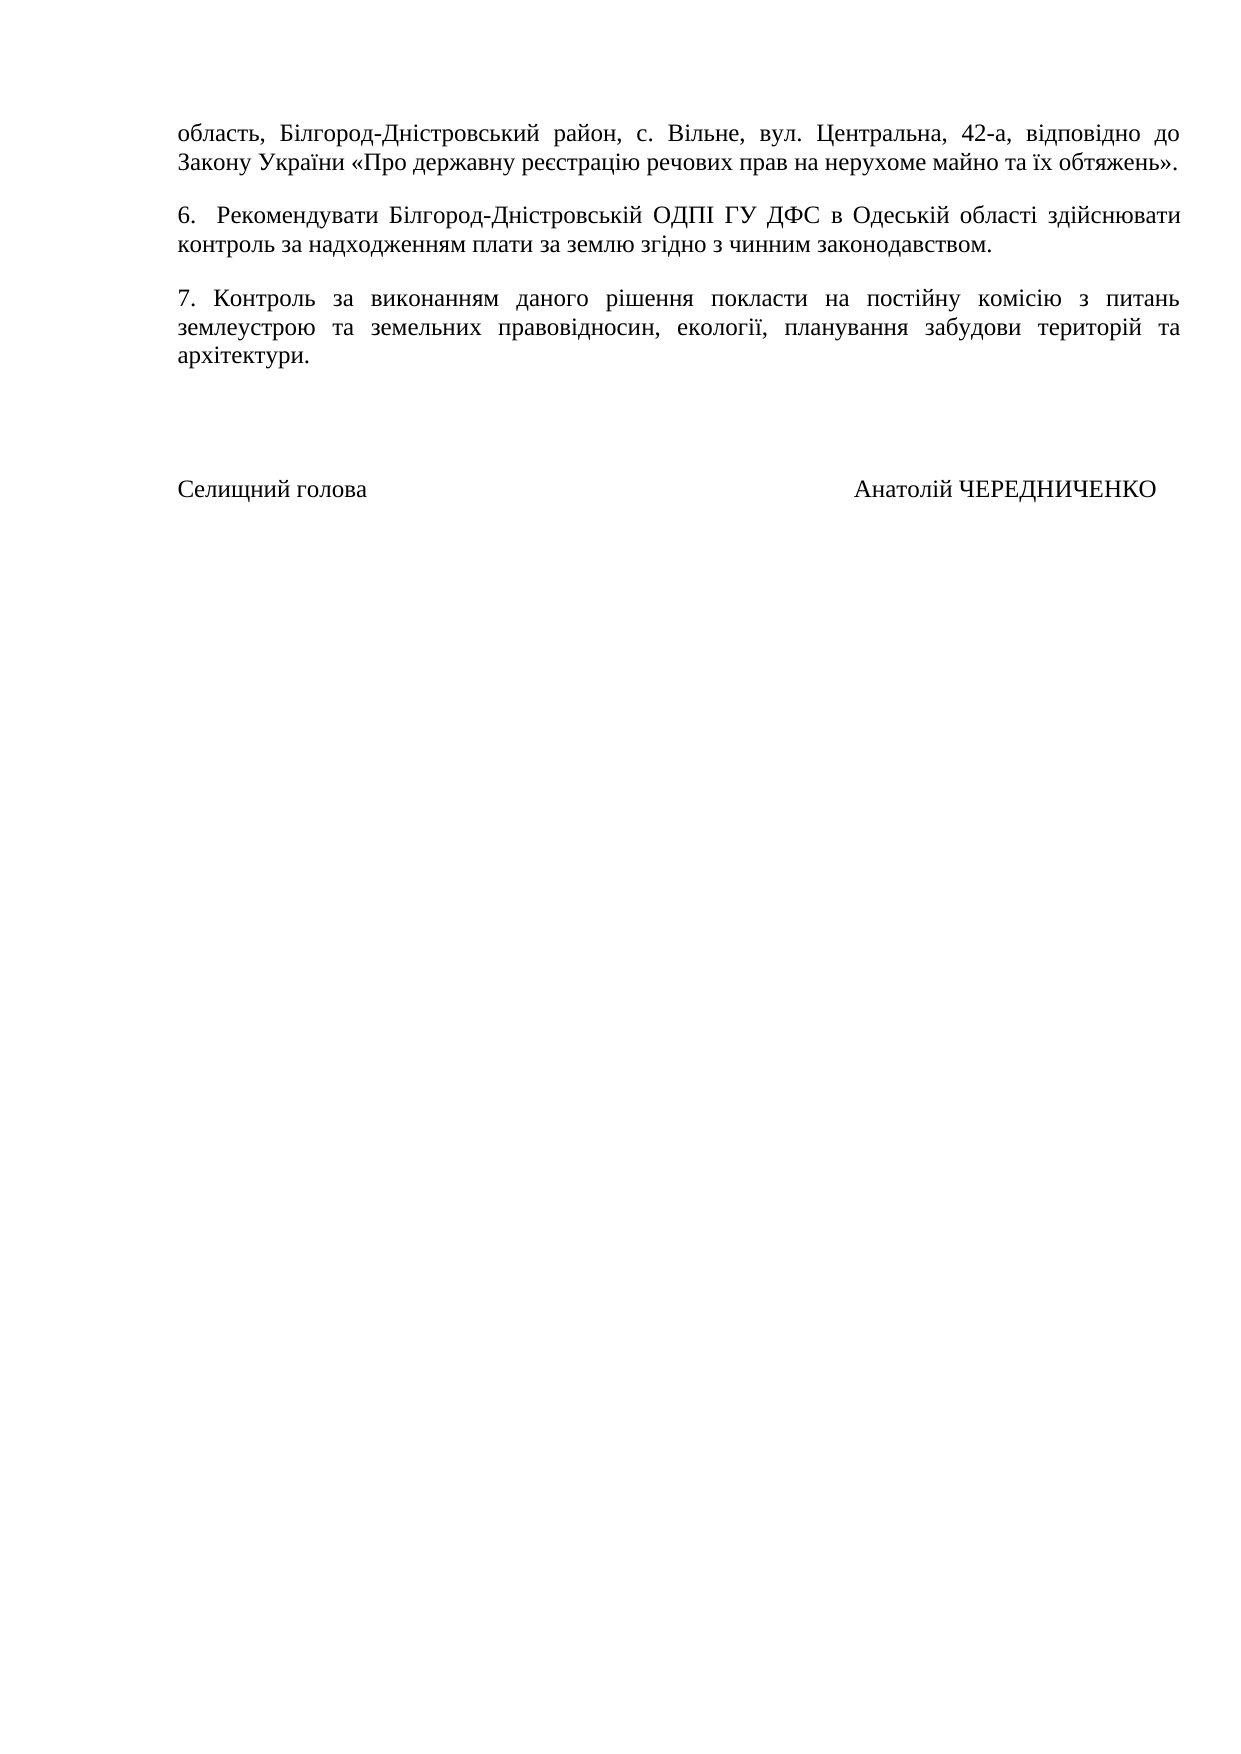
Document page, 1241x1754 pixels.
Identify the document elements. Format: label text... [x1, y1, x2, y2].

text 7. Контроль за виконанням даного рішення покласти на постійну комісію з питань землеустрою та земельних правовідносин, екології, планування забудови територій та архітектури. [177, 283, 1181, 369]
text Селищний голова Анатолій ЧЕРЕДНИЧЕНКО [177, 474, 1181, 503]
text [177, 118, 1181, 176]
text 6. Рекомендувати Білгород-Дністровській ОДПІ ГУ ДФС в Одеській області здійснювати контроль за надходженням плати за землю згідно з чинним законодавством. [177, 201, 1181, 258]
